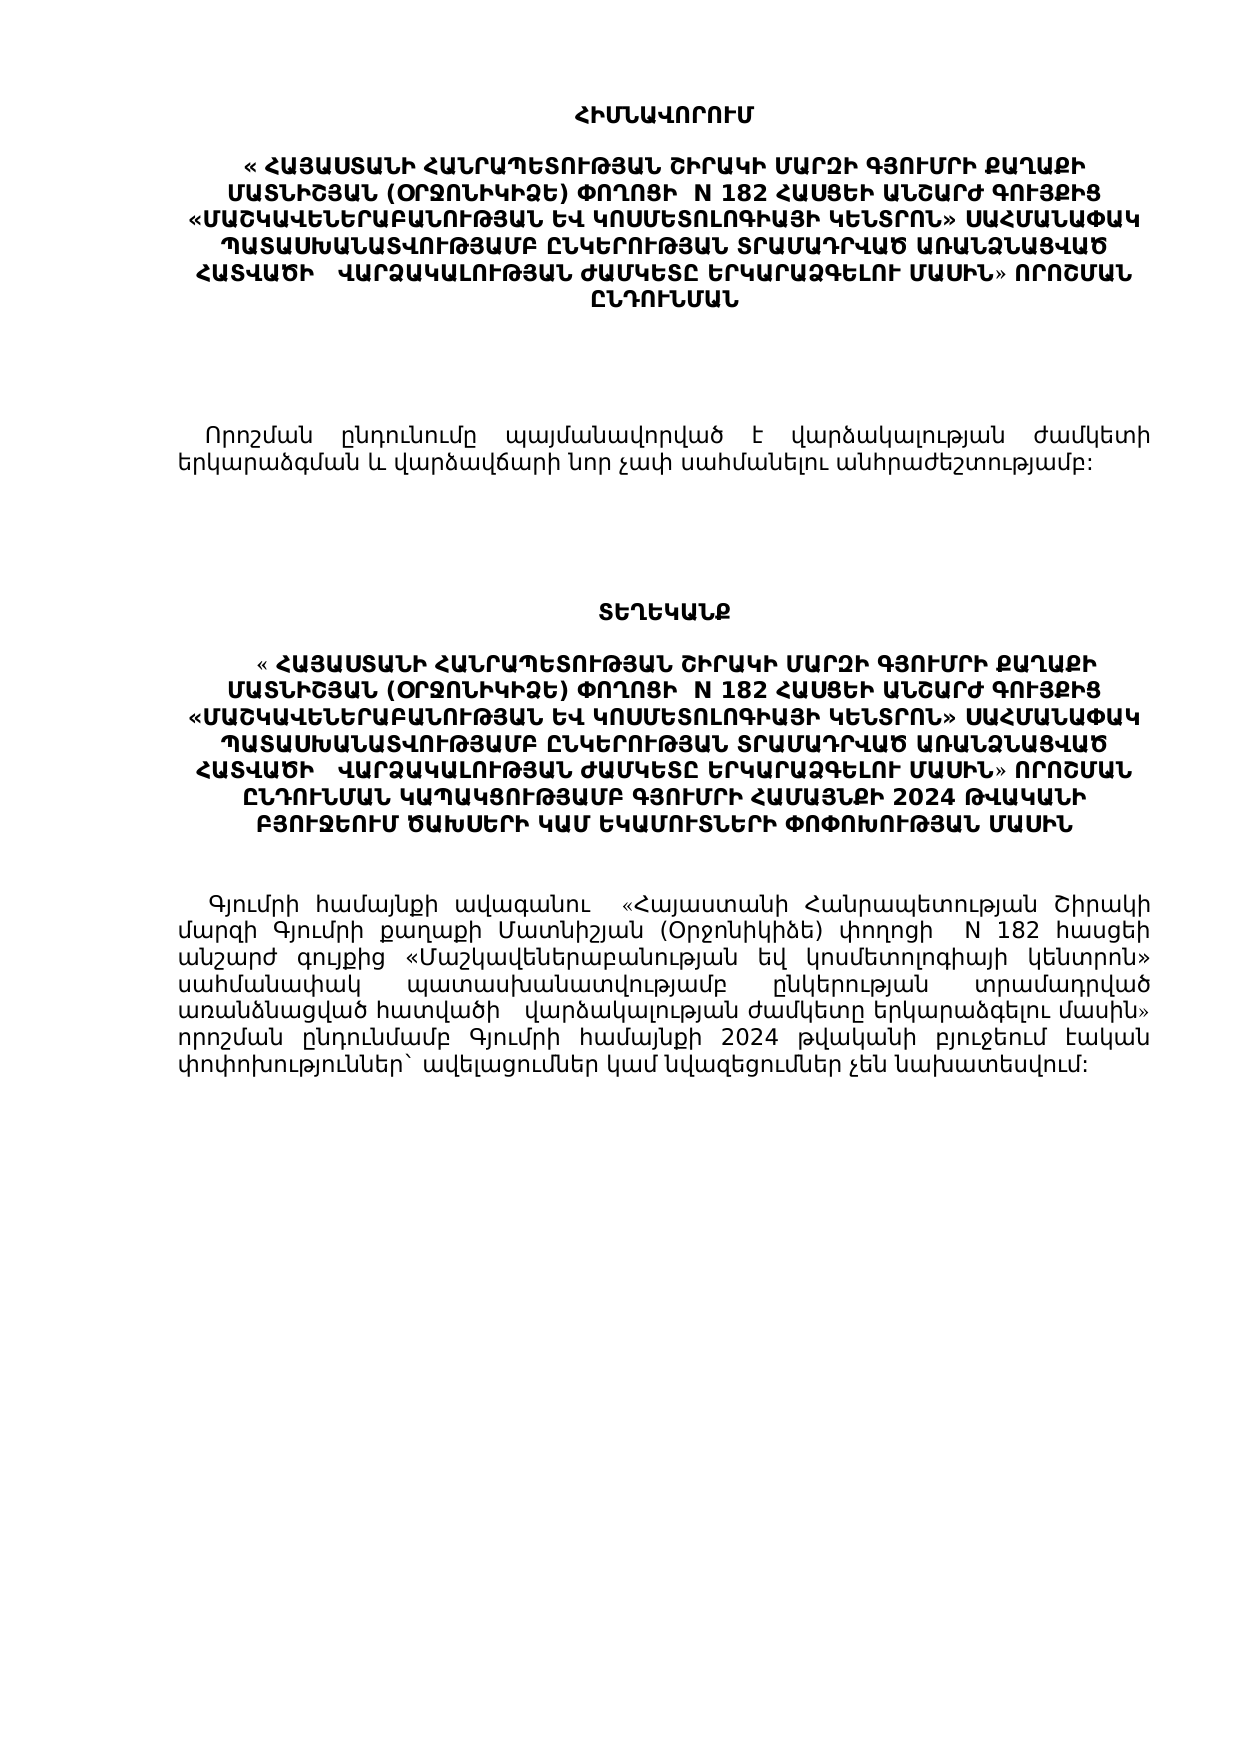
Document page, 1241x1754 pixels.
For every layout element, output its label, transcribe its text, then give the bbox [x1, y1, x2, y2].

text Գյումրի համայնքի ավագանու Հայաստանի Հանրապետության Շիրակի մարզի Գյումրի քաղաքի Մատնիշյան (Օրջոնիկիձե) փողոցի N 182 հասցեի անշարժ գույքից «Մաշկավեներաբանության եվ կոսմետոլոգիայի կենտրոն» սահմանափակ պատասխանատվությամբ ընկերության տրամադրված առանձնացված հատվածի վարձակալության ժամկետը երկարաձգելու մասին որոշման ընդունմամբ Գյումրի համայնքի 2024 թվականի բյուջեում էական փոփոխություններ` ավելացումներ կամ նվազեցումներ չեն նախատեսվում: [177, 891, 1152, 1077]
text ՏԵՂԵԿԱՆՔ [177, 599, 1152, 626]
text Որոշման ընդունումը պայմանավորված է վարձակալության ժամկետի երկարաձգման և վարձավճարի նոր չափ սահմանելու անհրաժեշտությամբ: [177, 422, 1152, 476]
text  ՀԱՅԱՍՏԱՆԻ ՀԱՆՐԱՊԵՏՈՒԹՅԱՆ ՇԻՐԱԿԻ ՄԱՐԶԻ ԳՅՈՒՄՐԻ ՔԱՂԱՔԻ ՄԱՏՆԻՇՅԱՆ (ՕՐՋՈՆԻԿԻՁԵ) ՓՈՂՈՑԻ N 182 ՀԱՍՑԵԻ ԱՆՇԱՐԺ ԳՈՒՅՔԻՑ «ՄԱՇԿԱՎԵՆԵՐԱԲԱՆՈՒԹՅԱՆ ԵՎ ԿՈՍՄԵՏՈԼՈԳԻԱՅԻ ԿԵՆՏՐՈՆ» ՍԱՀՄԱՆԱՓԱԿ ՊԱՏԱՍԽԱՆԱՏՎՈՒԹՅԱՄԲ ԸՆԿԵՐՈՒԹՅԱՆ ՏՐԱՄԱԴՐՎԱԾ ԱՌԱՆՁՆԱՑՎԱԾ ՀԱՏՎԱԾԻ ՎԱՐՁԱԿԱԼՈՒԹՅԱՆ ԺԱՄԿԵՏԸ ԵՐԿԱՐԱՁԳԵԼՈՒ ՄԱՍԻՆ ՈՐՈՇՄԱՆ ԸՆԴՈՒՆՄԱՆ ԿԱՊԱԿՑՈՒԹՅԱՄԲ ԳՅՈՒՄՐԻ ՀԱՄԱՅՆՔԻ 2024 ԹՎԱԿԱՆԻ ԲՅՈՒՋԵՈՒՄ ԾԱԽՍԵՐԻ ԿԱՄ ԵԿԱՄՈՒՏՆԵՐԻ ՓՈՓՈԽՈՒԹՅԱՆ ՄԱՍԻՆ [177, 651, 1152, 837]
text « ՀԱՅԱՍՏԱՆԻ ՀԱՆՐԱՊԵՏՈՒԹՅԱՆ ՇԻՐԱԿԻ ՄԱՐԶԻ ԳՅՈՒՄՐԻ ՔԱՂԱՔԻ ՄԱՏՆԻՇՅԱՆ (ՕՐՋՈՆԻԿԻՁԵ) ՓՈՂՈՑԻ N 182 ՀԱՍՑԵԻ ԱՆՇԱՐԺ ԳՈՒՅՔԻՑ «ՄԱՇԿԱՎԵՆԵՐԱԲԱՆՈՒԹՅԱՆ ԵՎ ԿՈՍՄԵՏՈԼՈԳԻԱՅԻ ԿԵՆՏՐՈՆ» ՍԱՀՄԱՆԱՓԱԿ ՊԱՏԱՍԽԱՆԱՏՎՈՒԹՅԱՄԲ ԸՆԿԵՐՈՒԹՅԱՆ ՏՐԱՄԱԴՐՎԱԾ ԱՌԱՆՁՆԱՑՎԱԾ ՀԱՏՎԱԾԻ ՎԱՐՁԱԿԱԼՈՒԹՅԱՆ ԺԱՄԿԵՏԸ ԵՐԿԱՐԱՁԳԵԼՈՒ ՄԱՍԻՆ ՈՐՈՇՄԱՆ ԸՆԴՈՒՆՄԱՆ [177, 153, 1152, 313]
text ՀԻՄՆԱՎՈՐՈՒՄ [177, 102, 1152, 128]
